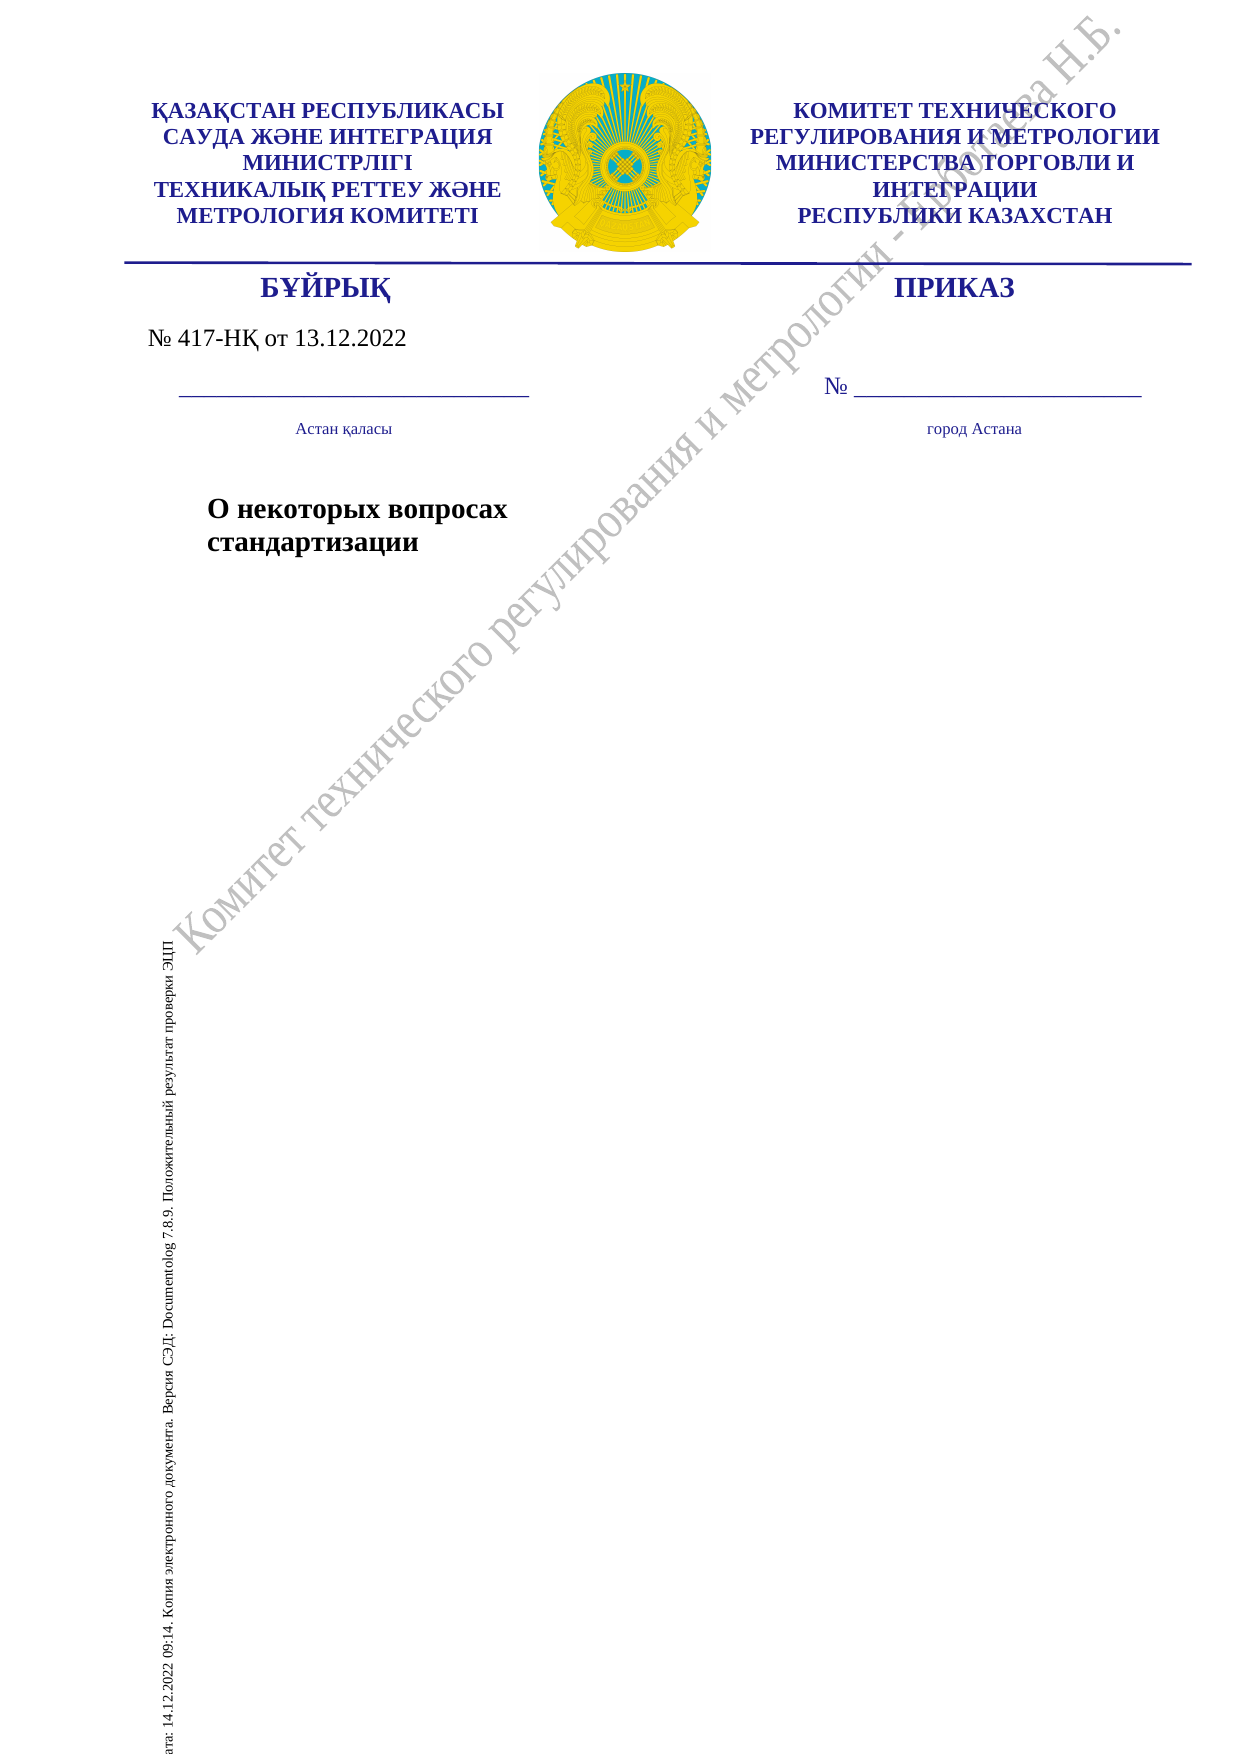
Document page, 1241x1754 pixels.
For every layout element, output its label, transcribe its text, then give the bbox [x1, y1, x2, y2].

text стандартизации [148, 524, 1152, 558]
text № 417-НҚ от 13.12.2022 [148, 323, 1152, 352]
picture [538, 73, 712, 252]
text ____________________________ № _______________________ Астан қаласы город Астана [148, 371, 1152, 438]
text О некоторых вопросах [148, 491, 1152, 524]
